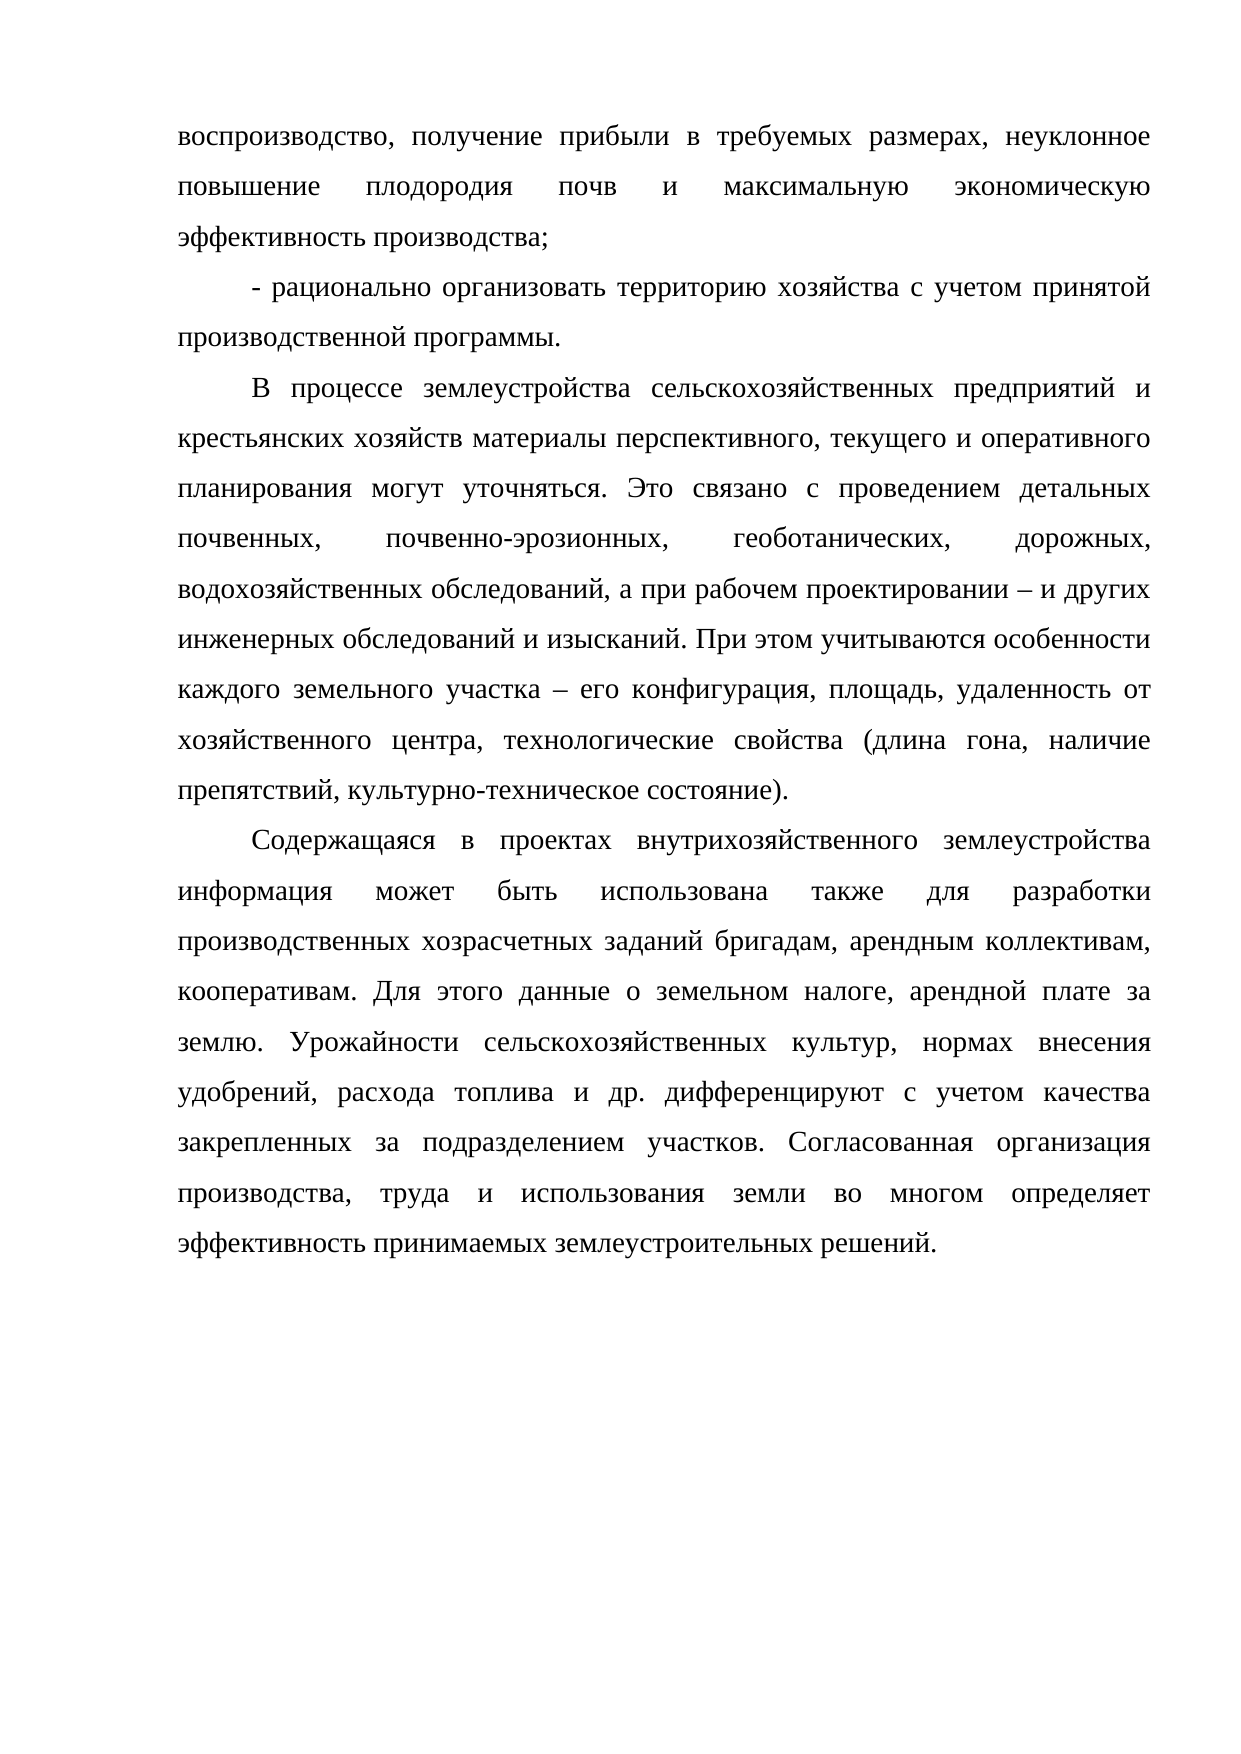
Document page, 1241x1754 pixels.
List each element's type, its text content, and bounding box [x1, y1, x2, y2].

text В процессе землеустройства сельскохозяйственных предприятий и крестьянских хозяйств материалы перспективного, текущего и оперативного планирования могут уточняться. Это связано с проведением детальных почвенных, почвенно-эрозионных, геоботанических, дорожных, водохозяйственных обследований, а при рабочем проектировании – и других инженерных обследований и изысканий. При этом учитываются особенности каждого земельного участка – его конфигурация, площадь, удаленность от хозяйственного центра, технологические свойства (длина гона, наличие препятствий, культурно-техническое состояние). [177, 370, 1152, 806]
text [177, 118, 1152, 252]
text - рационально организовать территорию хозяйства с учетом принятой производственной программы. [177, 269, 1152, 353]
text Содержащаяся в проектах внутрихозяйственного землеустройства информация может быть использована также для разработки производственных хозрасчетных заданий бригадам, арендным коллективам, кооперативам. Для этого данные о земельном налоге, арендной плате за землю. Урожайности сельскохозяйственных культур, нормах внесения удобрений, расхода топлива и др. дифференцируют с учетом качества закрепленных за подразделением участков. Согласованная организация производства, труда и использования земли во многом определяет эффективность принимаемых землеустроительных решений. [177, 822, 1152, 1258]
